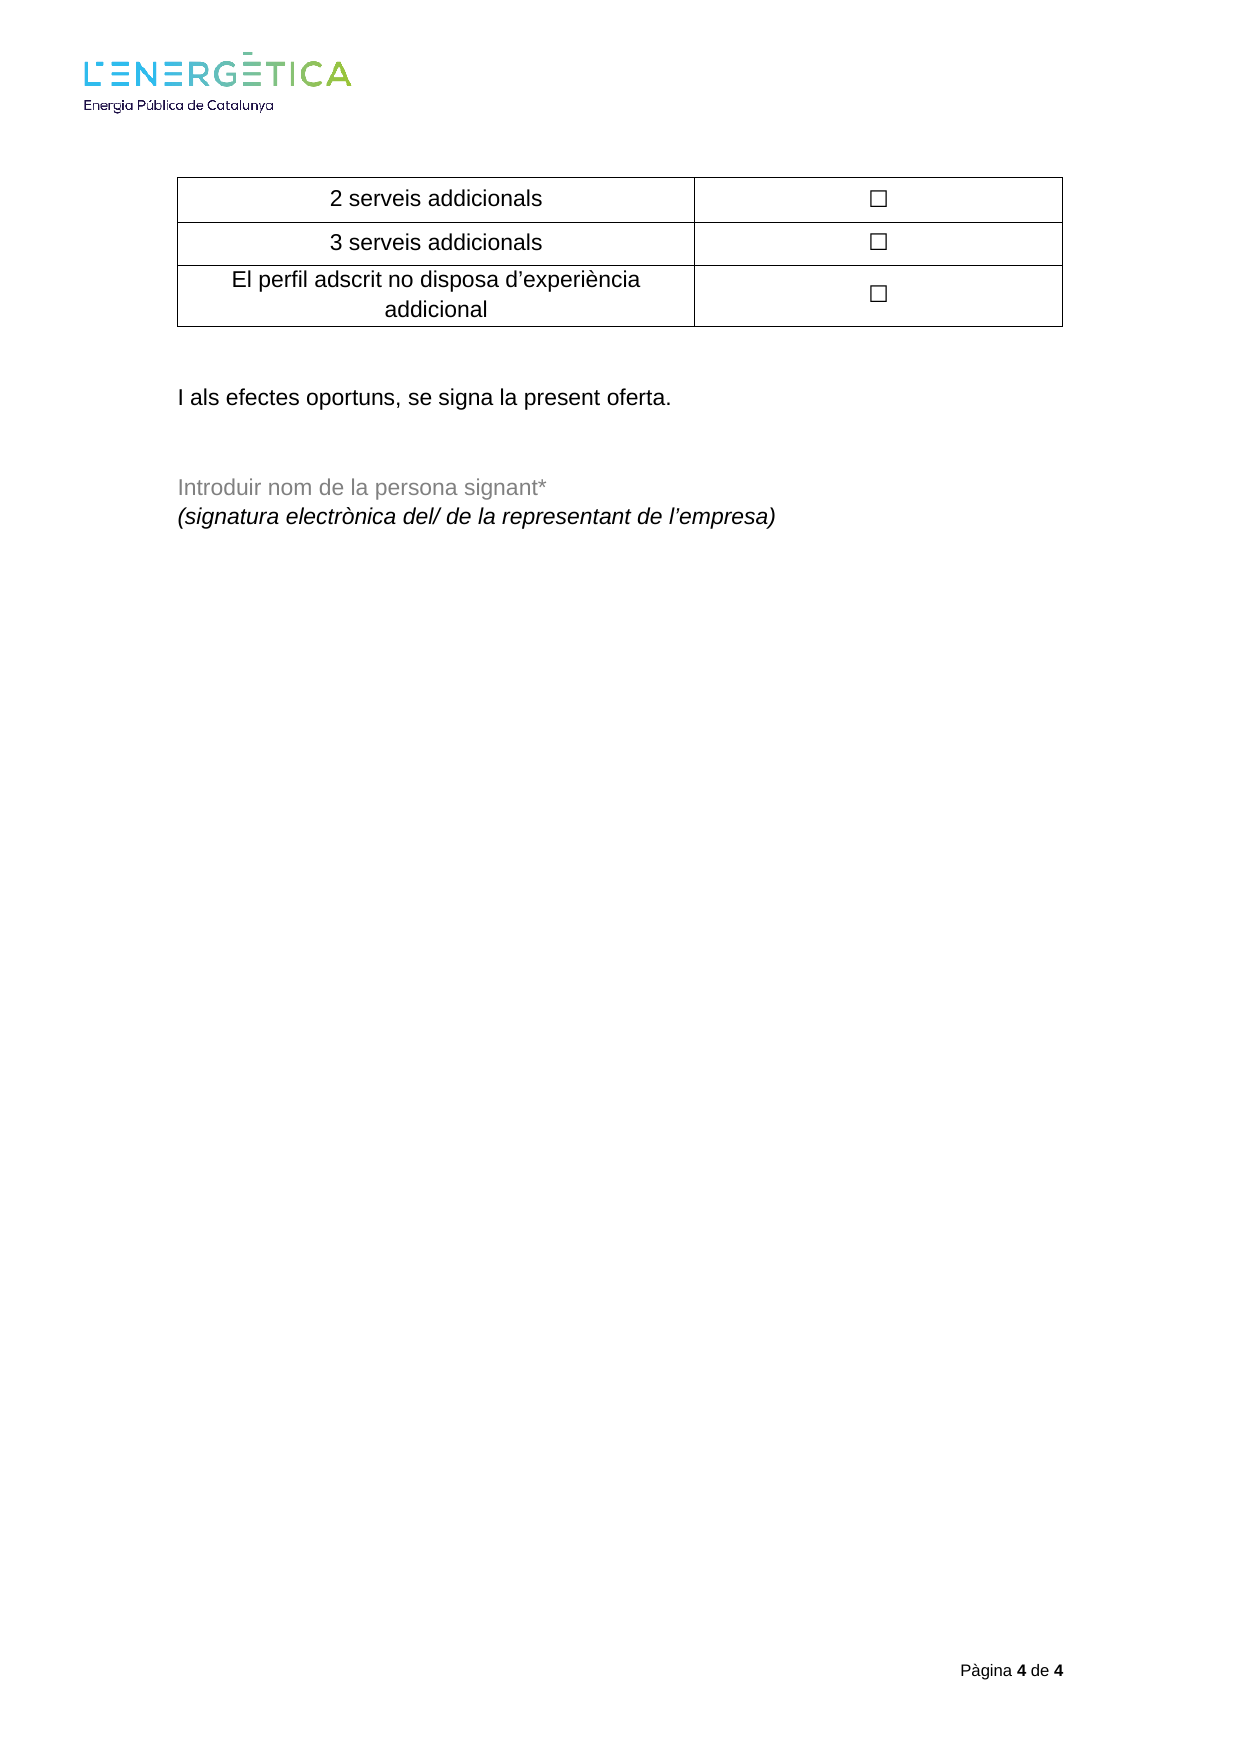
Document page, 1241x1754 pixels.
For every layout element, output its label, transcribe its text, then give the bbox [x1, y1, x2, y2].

table_cell 3 serveis addicionals [178, 223, 694, 265]
picture [54, 24, 380, 147]
table_cell El perfil adscrit no disposa d’experiència addicional [178, 266, 694, 326]
text (signatura electrònica del/ de la representant de l’empresa) [177, 503, 1063, 529]
text I als efectes oportuns, se signa la present oferta. [177, 384, 1063, 410]
table_cell 2 serveis addicionals [178, 178, 694, 222]
